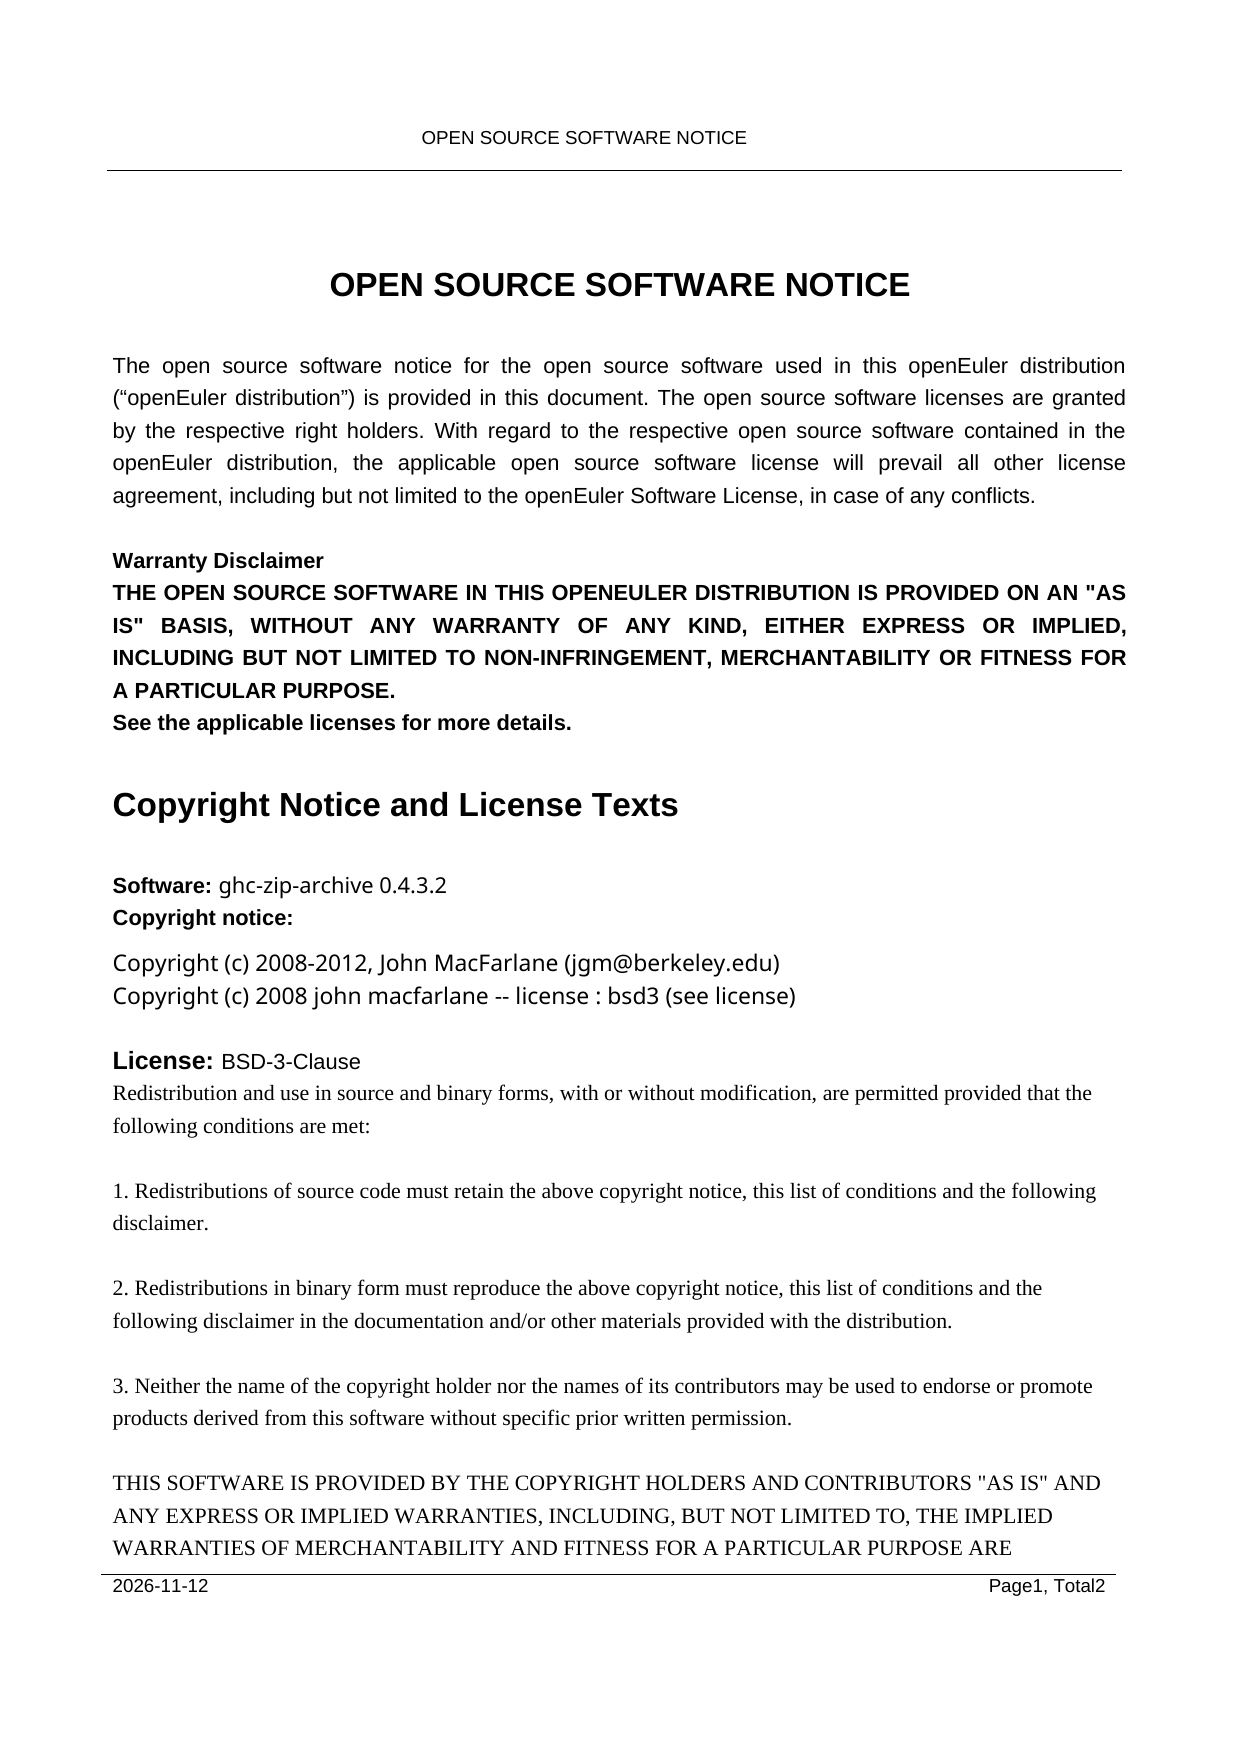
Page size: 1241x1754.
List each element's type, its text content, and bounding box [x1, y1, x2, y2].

text Copyright notice: [112, 901, 1128, 934]
text Warranty Disclaimer [112, 544, 1128, 576]
text THE OPEN SOURCE SOFTWARE IN THIS OPENEULER DISTRIBUTION IS PROVIDED ON AN "AS IS" BASIS, WITHOUT ANY WARRANTY OF ANY KIND, EITHER EXPRESS OR IMPLIED, INCLUDING BUT NOT LIMITED TO NON-INFRINGEMENT, MERCHANTABILITY OR FITNESS FOR A PARTICULAR PURPOSE. See the applicable licenses for more details. [112, 576, 1128, 739]
text The open source software notice for the open source software used in this openEuler distribution (“openEuler distribution”) is provided in this document. The open source software licenses are granted by the respective right holders. With regard to the respective open source software contained in the openEuler distribution, the applicable open source software license will prevail all other license agreement, including but not limited to the openEuler Software License, in case of any conflicts. [112, 349, 1128, 511]
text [112, 1077, 1128, 1564]
title Software: ghc-zip-archive 0.4.3.2 [112, 869, 1128, 901]
text Copyright Notice and License Texts [112, 771, 1128, 836]
text License: BSD-3-Clause [112, 1044, 1128, 1077]
text Copyright (c) 2008-2012, John MacFarlane (jgm@berkeley.edu) Copyright (c) 2008 john macfarlane -- license : bsd3 (see license) [112, 947, 1128, 1044]
text OPEN SOURCE SOFTWARE NOTICE [112, 251, 1128, 316]
